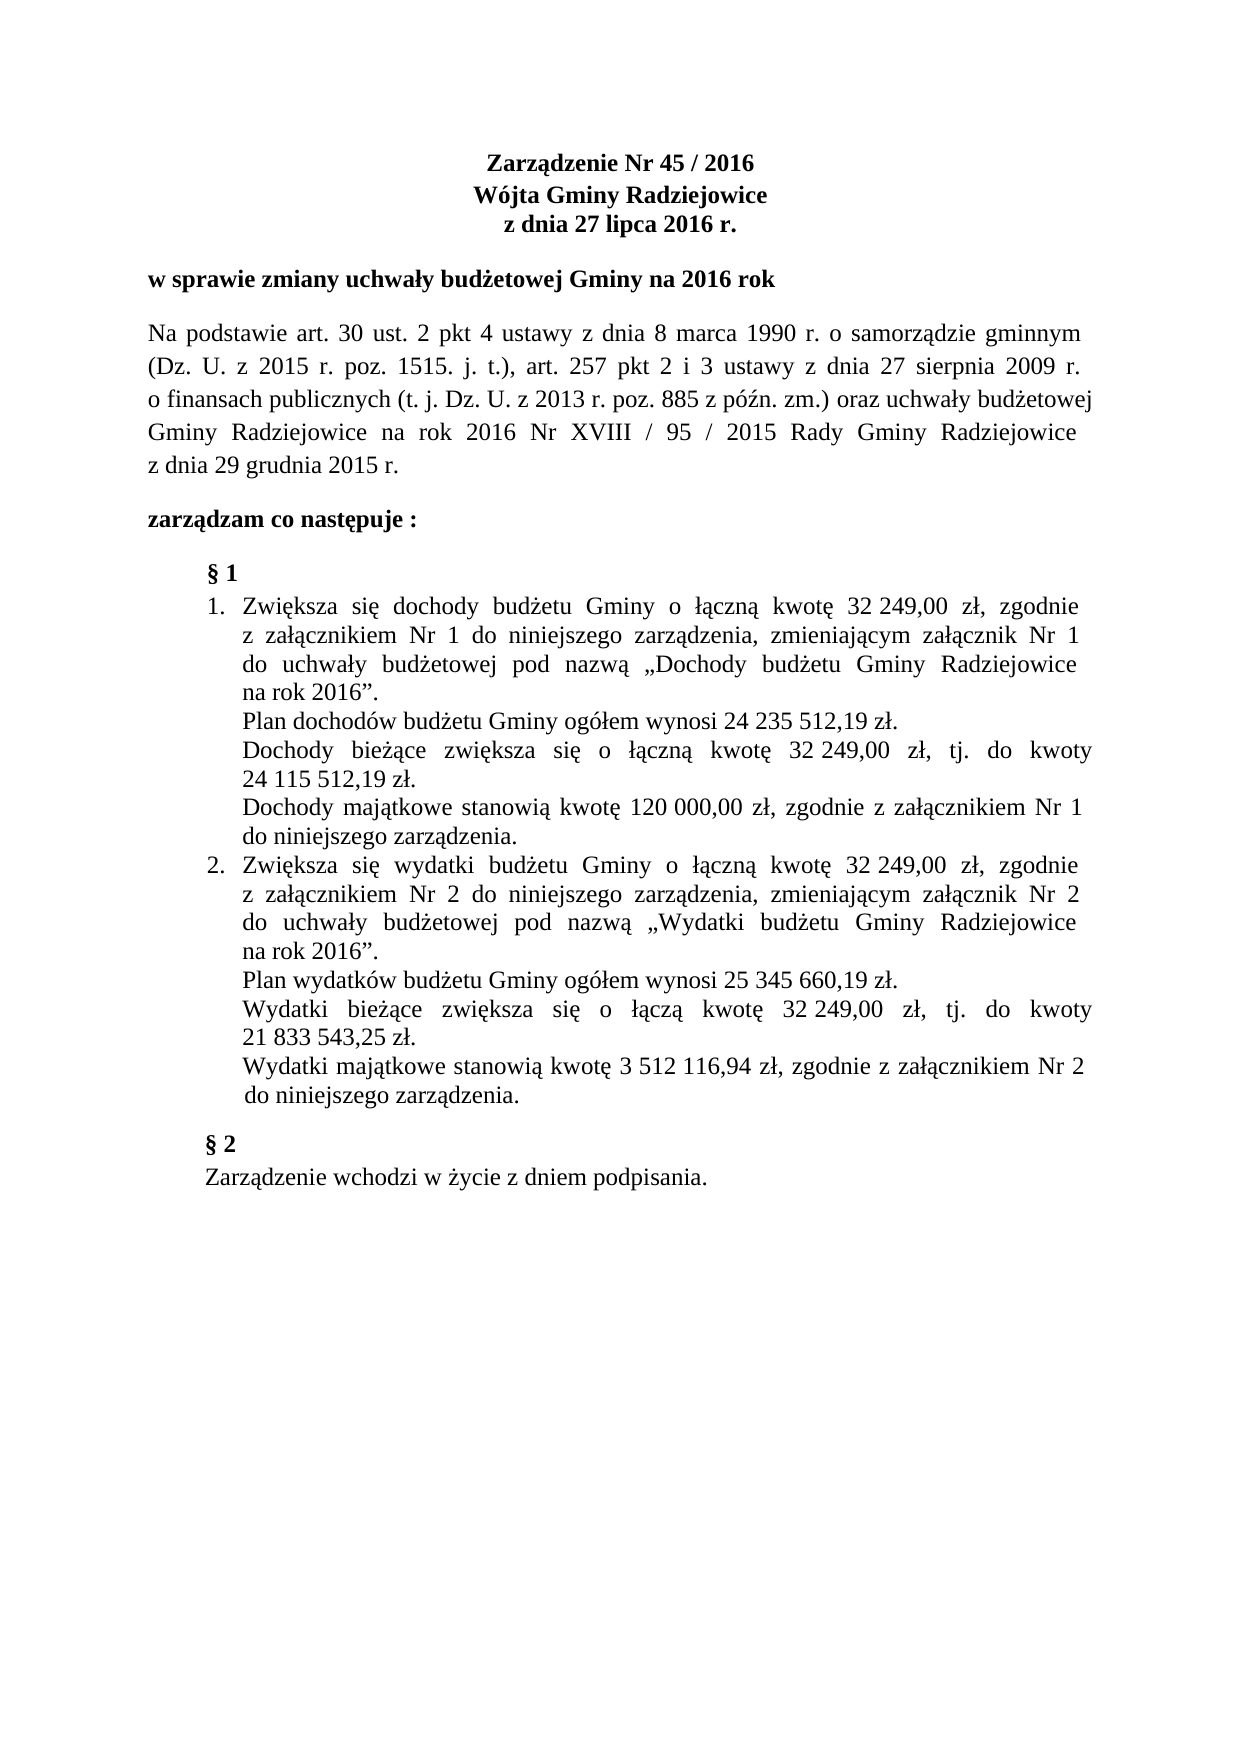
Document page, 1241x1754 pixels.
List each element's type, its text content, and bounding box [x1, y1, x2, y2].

list Plan dochodów budżetu Gminy ogółem wynosi 24 235 512,19 zł. [207, 706, 1093, 735]
text w sprawie zmiany uchwały budżetowej Gminy na 2016 rok [148, 264, 1093, 293]
text zarządzam co następuje : [148, 504, 1093, 533]
list Dochody majątkowe stanowią kwotę 120 000,00 zł, zgodnie z załącznikiem Nr 1 do niniejszego zarządzenia. [242, 792, 1093, 850]
list Wydatki majątkowe stanowią kwotę 3 512 116,94 zł, zgodnie z załącznikiem Nr 2 do niniejszego zarządzenia. [207, 1051, 1093, 1109]
text Zarządzenie Nr 45 / 2016 [148, 148, 1093, 176]
list Dochody bieżące zwiększa się o łączną kwotę 32 249,00 zł, tj. do kwoty 24 115 512,19 zł. [242, 735, 1093, 792]
text § 2 [148, 1129, 1093, 1158]
list Wydatki bieżące zwiększa się o łączą kwotę 32 249,00 zł, tj. do kwoty 21 833 543,25 zł. [242, 994, 1093, 1051]
text Na podstawie art. 30 ust. 2 pkt 4 ustawy z dnia 8 marca 1990 r. o samorządzie gminnym (Dz. U. z 2015 r. poz. 1515. j. t.), art. 257 pkt 2 i 3 ustawy z dnia 27 sierpnia 2009 r. o finansach publicznych (t. j. Dz. U. z 2013 r. poz. 885 z późn. zm.) oraz uchwały budżetowej Gminy Radziejowice na rok 2016 Nr XVIII / 95 / 2015 Rady Gminy Radziejowice z dnia 29 grudnia 2015 r. [148, 318, 1093, 479]
text Zarządzenie wchodzi w życie z dniem podpisania. [148, 1162, 1093, 1191]
text Plan wydatków budżetu Gminy ogółem wynosi 25 345 660,19 zł. [207, 965, 1093, 994]
text Wójta Gminy Radziejowice [148, 181, 1093, 209]
list Zwiększa się wydatki budżetu Gminy o łączną kwotę 32 249,00 zł, zgodnie z załącznikiem Nr 2 do niniejszego zarządzenia, zmieniającym załącznik Nr 2 do uchwały budżetowej pod nazwą „Wydatki budżetu Gminy Radziejowice na rok 2016”. [207, 850, 1093, 965]
text § 1 [148, 558, 1093, 587]
list Zwiększa się dochody budżetu Gminy o łączną kwotę 32 249,00 zł, zgodnie z załącznikiem Nr 1 do niniejszego zarządzenia, zmieniającym załącznik Nr 1 do uchwały budżetowej pod nazwą „Dochody budżetu Gminy Radziejowice na rok 2016”. [207, 591, 1093, 706]
text z dnia 27 lipca 2016 r. [148, 209, 1093, 238]
